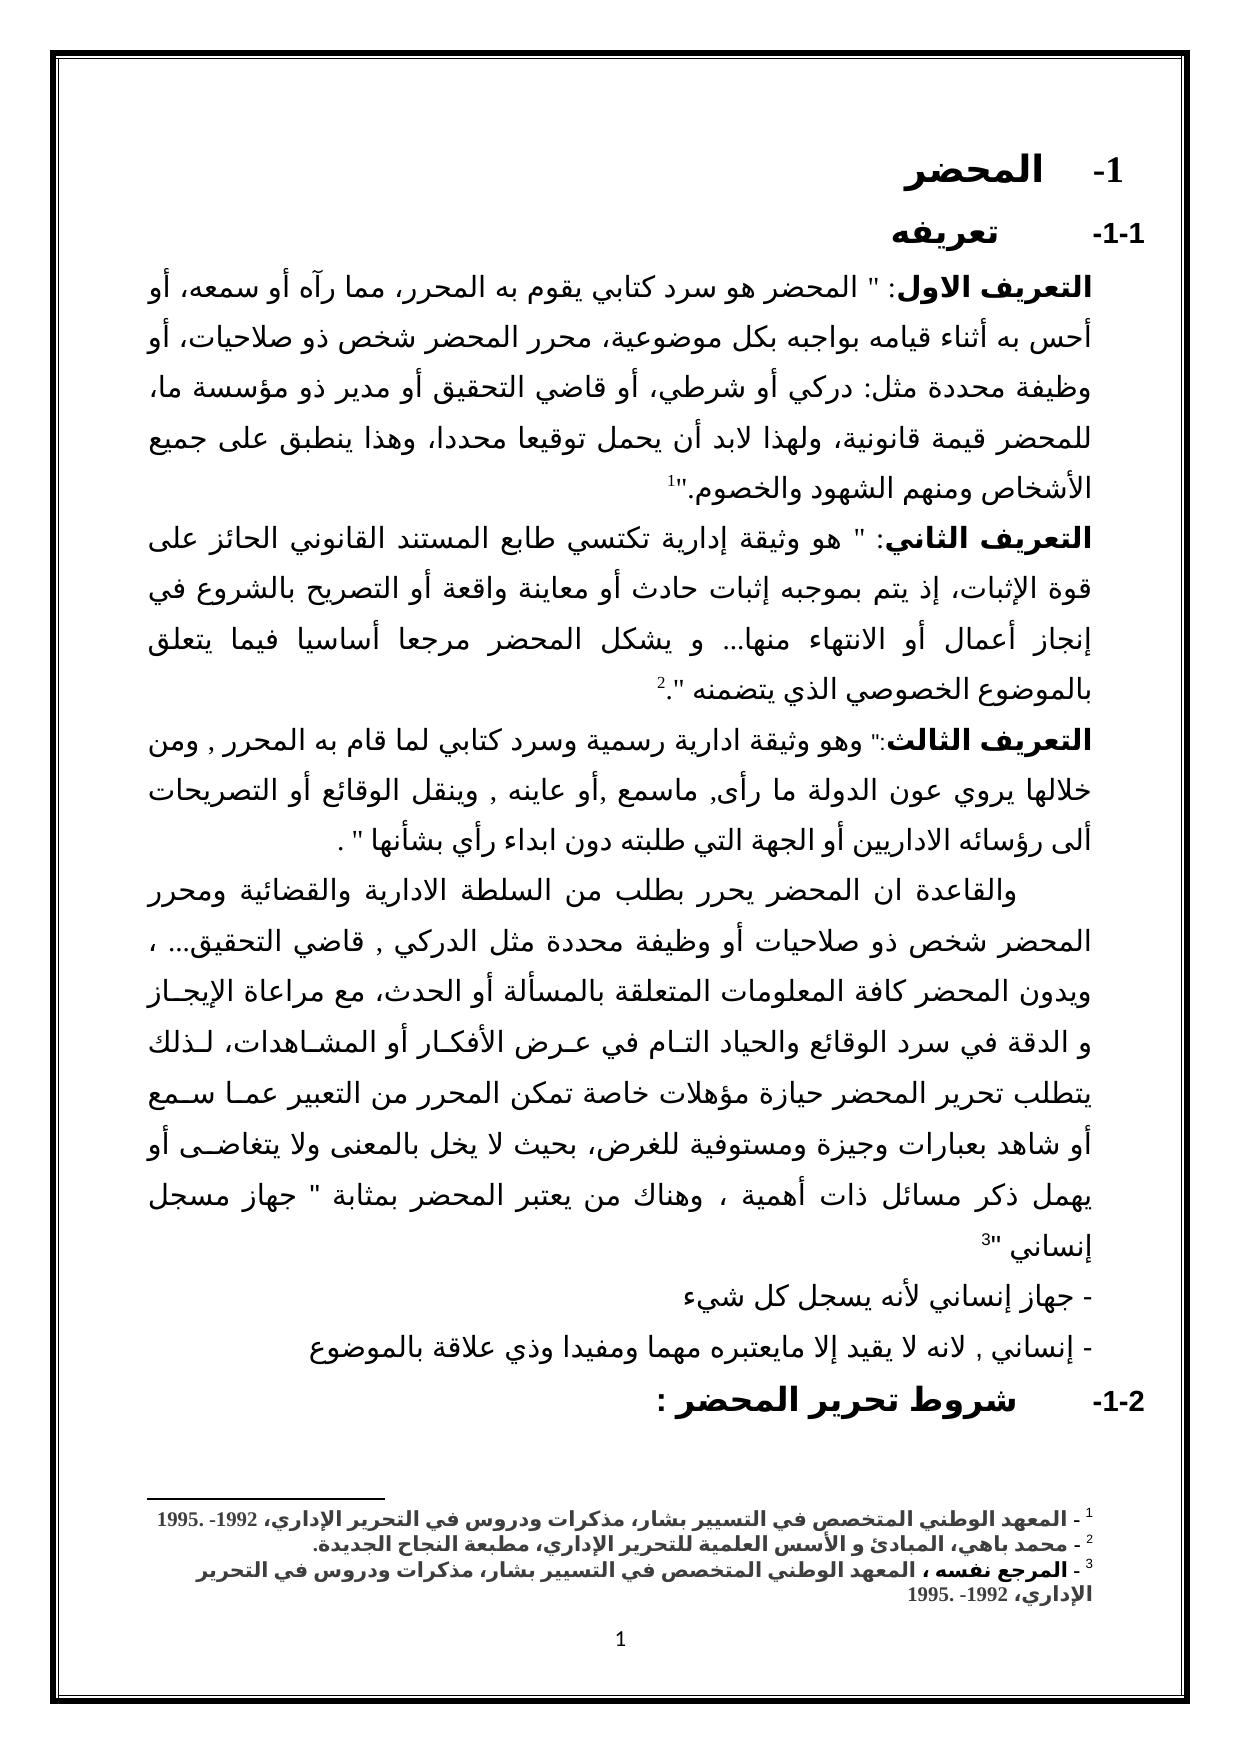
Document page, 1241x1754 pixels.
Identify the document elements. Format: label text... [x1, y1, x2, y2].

text والقاعدة ان المحضر يحرر بطلب من السلطة الادارية والقضائية ومحرر المحضر شخص ذو صلاحيات أو وظيفة محددة مثل الدركي , قاضي التحقيق... ، ويدون المحضر كافة المعلومات المتعلقة بالمسألة أو الحدث، مع مراعاة الإيجاز و الدقة في سرد الوقائع والحياد التام في عرض الأفكار أو المشاهدات، لذلك يتطلب تحرير المحضر حيازة مؤهلات خاصة تمكن المحرر من التعبير عما سمع أو شاهد بعبارات وجيزة ومستوفية للغرض، بحيث لا يخل بالمعنى ولا يتغاضى أو يهمل ذكر مسائل ذات أهمية ، وهناك من يعتبر المحضر بمثابة " جهاز مسجل إنساني " [147, 873, 1093, 1263]
list شروط تحرير المحضر : [147, 1380, 1093, 1418]
list تعريفه [147, 212, 1093, 251]
text التعريف الثالث:" وهو وثيقة ادارية رسمية وسرد كتابي لما قام به المحرر , ومن خلالها يروي عون الدولة ما رأى, ماسمع ,أو عاينه , وينقل الوقائع أو التصريحات ألى رؤسائه الاداريين أو الجهة التي طلبته دون ابداء رأي بشأنها " . [147, 723, 1093, 857]
list المحضر [147, 147, 1093, 191]
text التعريف الثاني: " هو وثيقة إدارية تكتسي طابع المستند القانوني الحائز على قوة الإثبات، إذ يتم بموجبه إثبات حادث أو معاينة واقعة أو التصريح بالشروع في إنجاز أعمال أو الانتهاء منها... و يشكل المحضر مرجعا أساسيا فيما يتعلق بالموضوع الخصوصي الذي يتضمنه ". [147, 521, 1093, 706]
text - جهاز إنساني لأنه يسجل كل شيء [147, 1279, 1093, 1313]
text - إنساني , لانه لا يقيد إلا مايعتبره مهما ومفيدا وذي علاقة بالموضوع [147, 1330, 1093, 1363]
text التعريف الاول: " المحضر هو سرد كتابي يقوم به المحرر، مما رآه أو سمعه، أو أحس به أثناء قيامه بواجبه بكل موضوعية، محرر المحضر شخص ذو صلاحيات، أو وظيفة محددة مثل: دركي أو شرطي، أو قاضي التحقيق أو مدير ذو مؤسسة ما، للمحضر قيمة قانونية، ولهذا لابد أن يحمل توقيعا محددا، وهذا ينطبق على جميع الأشخاص ومنهم الشهود والخصوم." [147, 270, 1093, 504]
